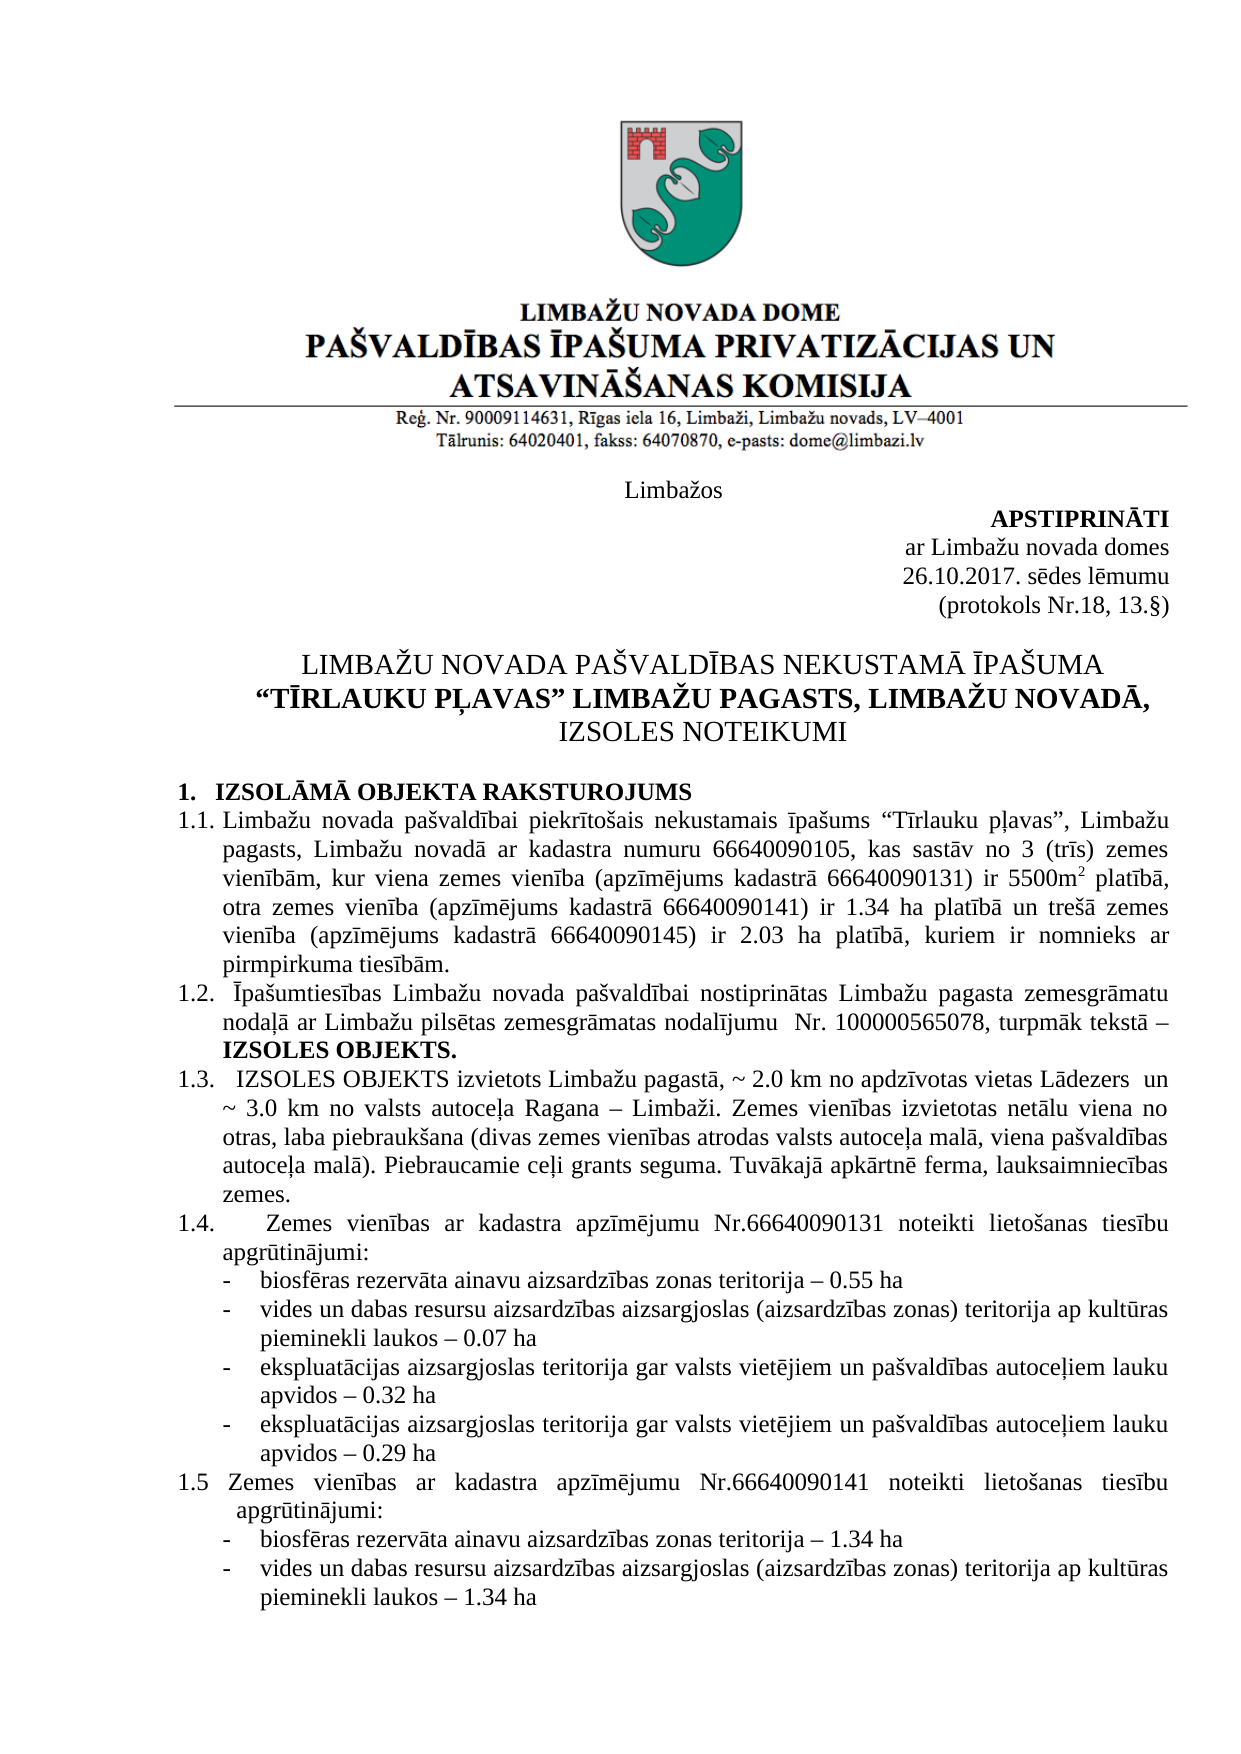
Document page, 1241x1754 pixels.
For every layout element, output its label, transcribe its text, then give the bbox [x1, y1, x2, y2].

list biosfēras rezervāta ainavu aizsardzības zonas teritorija – 0.55 ha [222, 1266, 1169, 1294]
list IZSOLES OBJEKTS izvietots Limbažu pagastā, ~ 2.0 km no apdzīvotas vietas Lādezers un ~ 3.0 km no valsts autoceļa Ragana – Limbaži. Zemes vienības izvietotas netālu viena no otras, laba piebraukšana (divas zemes vienības atrodas valsts autoceļa malā, viena pašvaldības autoceļa malā). Piebraucamie ceļi grants seguma. Tuvākajā apkārtnē ferma, lauksaimniecības zemes. [177, 1064, 1169, 1208]
text limbažu NOVADA pašvaldības NEKUSTAMĀ ĪPAŠUMA [177, 647, 1169, 681]
text 26.10.2017. sēdes lēmumu [177, 561, 1169, 590]
list ekspluatācijas aizsargjoslas teritorija gar valsts vietējiem un pašvaldības autoceļiem lauku apvidos – 0.29 ha [222, 1409, 1169, 1467]
list ekspluatācijas aizsargjoslas teritorija gar valsts vietējiem un pašvaldības autoceļiem lauku apvidos – 0.32 ha [222, 1352, 1169, 1409]
list biosfēras rezervāta ainavu aizsardzības zonas teritorija – 1.34 ha [222, 1524, 1169, 1553]
list IZSOLĀMĀ OBJEKTA RAKSTUROJUMS [177, 777, 1169, 806]
text “TĪRLAUKU PĻAVAS” LIMBAŽU PAGASTS, limbažu novadā, [177, 681, 1169, 714]
picture [0, 1, 1236, 452]
text 1.5 Zemes vienības ar kadastra apzīmējumu Nr.66640090141 noteikti lietošanas tiesību apgrūtinājumi: [177, 1467, 1169, 1524]
list Īpašumtiesības Limbažu novada pašvaldībai nostiprinātas Limbažu pagasta zemesgrāmatu nodaļā ar Limbažu pilsētas zemesgrāmatas nodalījumu Nr. 100000565078, turpmāk tekstā – IZSOLES OBJEKTS. [177, 978, 1169, 1064]
list vides un dabas resursu aizsardzības aizsargjoslas (aizsardzības zonas) teritorija ap kultūras pieminekli laukos – 0.07 ha [222, 1294, 1169, 1352]
text ar Limbažu novada domes [477, 532, 1169, 561]
text (protokols Nr.18, 13.§) [177, 590, 1169, 619]
list Limbažu novada pašvaldībai piekrītošais nekustamais īpašums “Tīrlauku pļavas”, Limbažu pagasts, Limbažu novadā ar kadastra numuru 66640090105, kas sastāv no 3 (trīs) zemes vienībām, kur viena zemes vienība (apzīmējums kadastrā 66640090131) ir 5500m2 platībā, otra zemes vienība (apzīmējums kadastrā 66640090141) ir 1.34 ha platībā un trešā zemes vienība (apzīmējums kadastrā 66640090145) ir 2.03 ha platībā, kuriem ir nomnieks ar pirmpirkuma tiesībām. [177, 806, 1169, 978]
text Limbažos [177, 452, 1169, 504]
text IZSOLES NOTEIKUMI [177, 714, 1169, 748]
text APSTIPRINĀTI [852, 504, 1169, 532]
list vides un dabas resursu aizsardzības aizsargjoslas (aizsardzības zonas) teritorija ap kultūras pieminekli laukos – 1.34 ha [222, 1553, 1169, 1611]
list Zemes vienības ar kadastra apzīmējumu Nr.66640090131 noteikti lietošanas tiesību apgrūtinājumi: [177, 1208, 1169, 1266]
